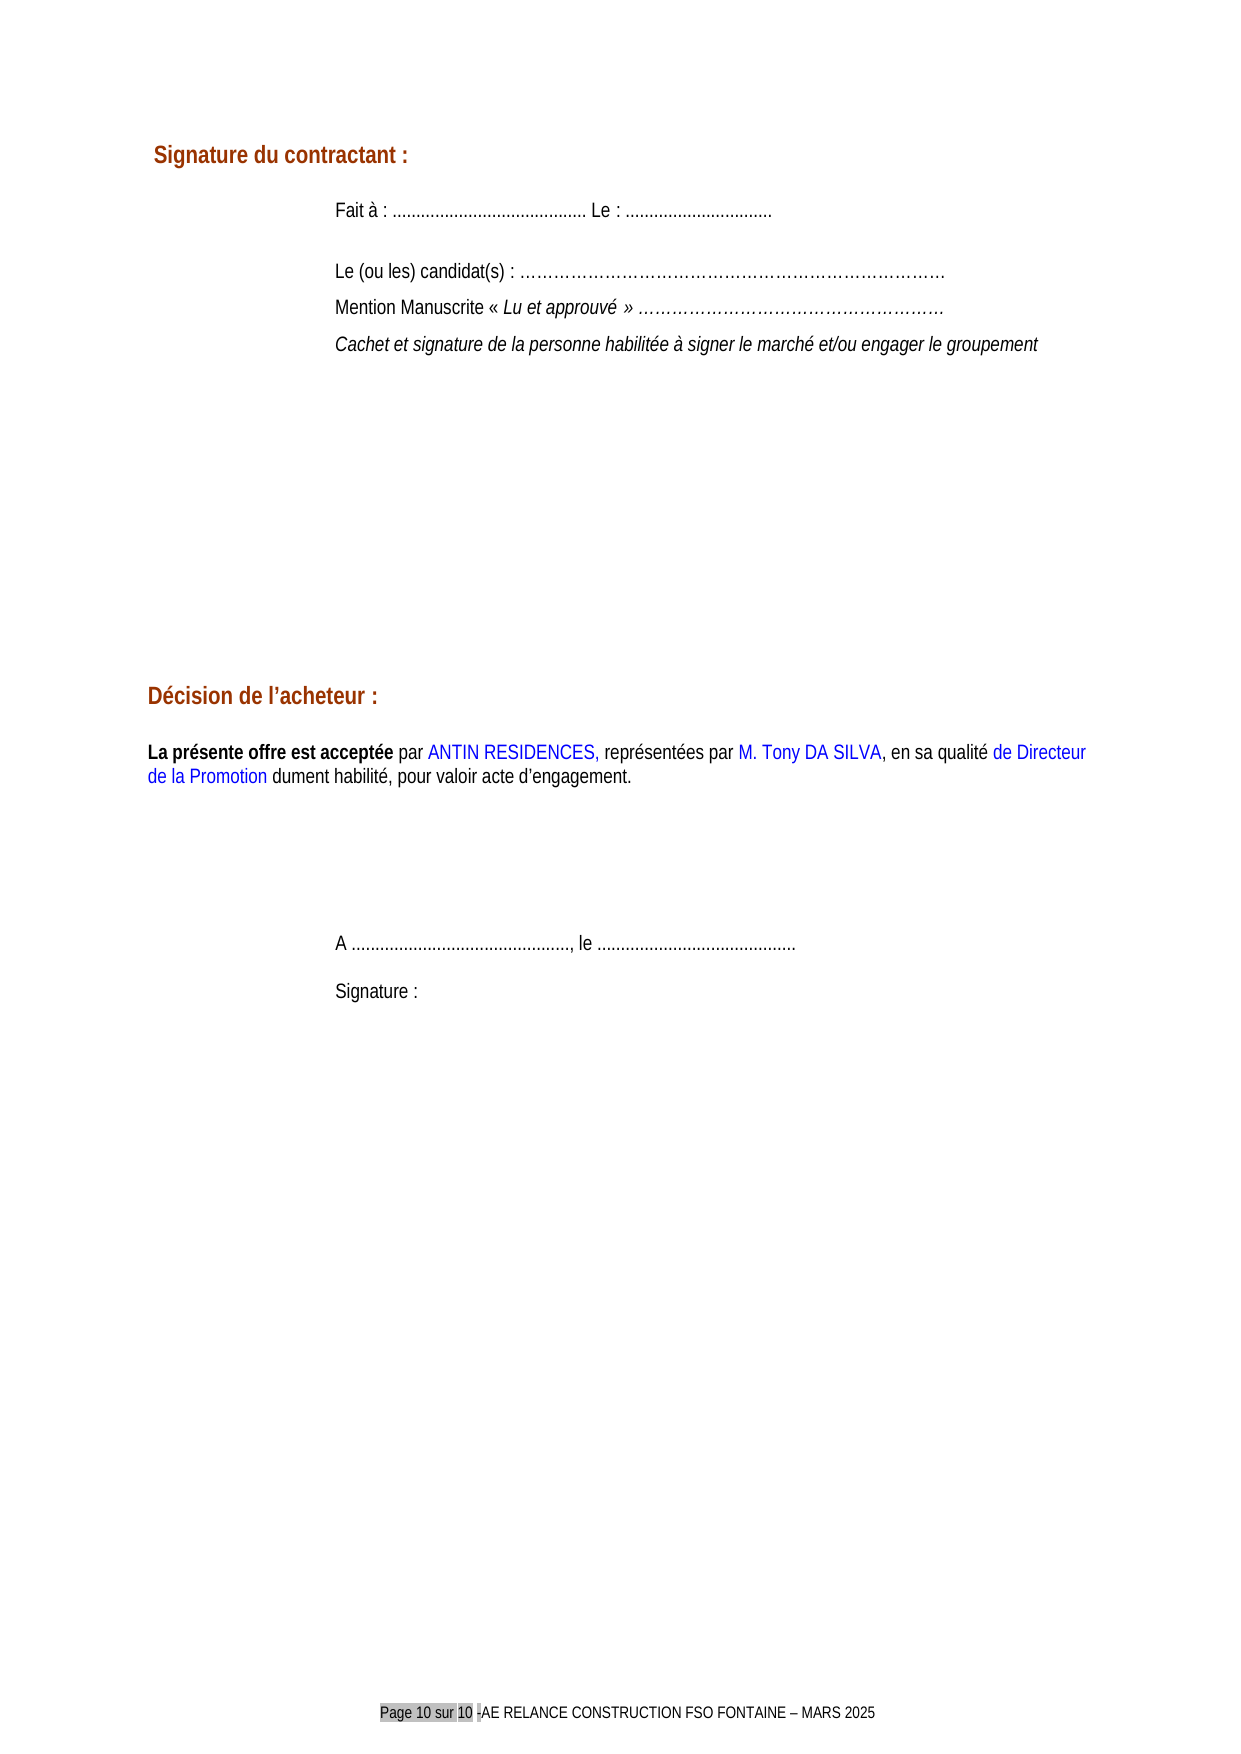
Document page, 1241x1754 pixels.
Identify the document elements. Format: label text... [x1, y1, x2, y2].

text Le (ou les) candidat(s) : ………………………………………………………………… [335, 259, 1107, 283]
text La présente offre est acceptée par ANTIN RESIDENCES, représentées par M. Tony DA SILVA, en sa qualité de Directeur de la Promotion dument habilité, pour valoir acte d’engagement. [148, 739, 1107, 787]
text Signature : [335, 979, 1107, 1003]
text Mention Manuscrite « Lu et approuvé » ……………………………………………… [335, 295, 1107, 319]
subtitle Décision de l’acheteur : [148, 681, 1107, 709]
text A .............................................., le .......................................... [335, 931, 1107, 955]
text Cachet et signature de la personne habilitée à signer le marché et/ou engager le groupement [335, 332, 1107, 356]
subtitle Signature du contractant : [148, 139, 1107, 168]
text Fait à : ......................................... Le : ............................... [335, 198, 1107, 222]
